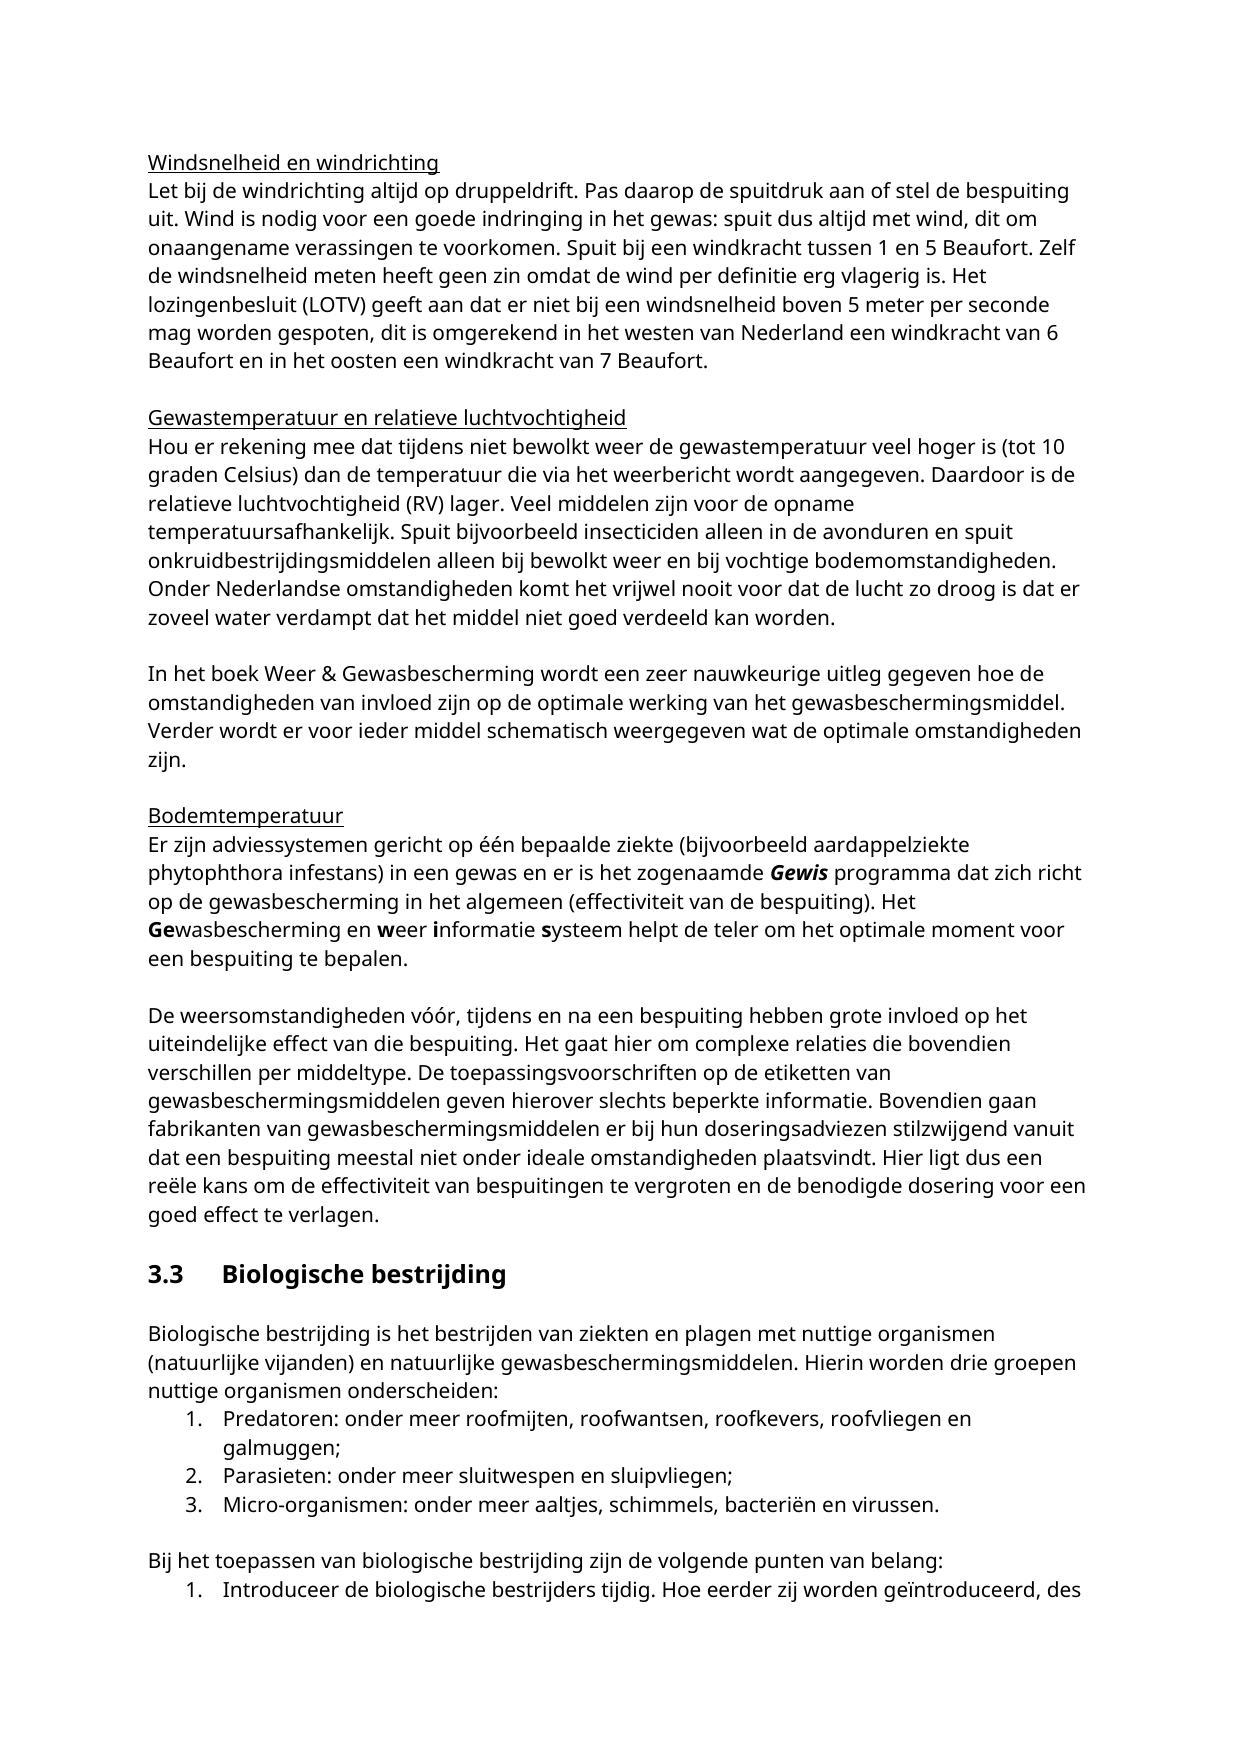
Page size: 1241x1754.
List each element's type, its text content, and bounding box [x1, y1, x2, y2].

text De weersomstandigheden vóór, tijdens en na een bespuiting hebben grote invloed op het uiteindelijke effect van die bespuiting. Het gaat hier om complexe relaties die bovendien verschillen per middeltype. De toepassingsvoorschriften op de etiketten van gewasbeschermingsmiddelen geven hierover slechts beperkte informatie. Bovendien gaan fabrikanten van gewasbeschermingsmiddelen er bij hun doseringsadviezen stilzwijgend vanuit dat een bespuiting meestal niet onder ideale omstandigheden plaatsvindt. Hier ligt dus een reële kans om de effectiviteit van bespuitingen te vergroten en de benodigde dosering voor een goed effect te verlagen. [148, 1001, 1093, 1228]
text Er zijn adviessystemen gericht op één bepaalde ziekte (bijvoorbeeld aardappelziekte phytophthora infestans) in een gewas en er is het zogenaamde Gewis programma dat zich richt op de gewasbescherming in het algemeen (effectiviteit van de bespuiting). Het Gewasbescherming en weer informatie systeem helpt de teler om het optimale moment voor een bespuiting te bepalen. [148, 830, 1093, 972]
list Micro-organismen: onder meer aaltjes, schimmels, bacteriën en virussen. [185, 1490, 1093, 1518]
text Hou er rekening mee dat tijdens niet bewolkt weer de gewastemperatuur veel hoger is (tot 10 graden Celsius) dan de temperatuur die via het weerbericht wordt aangegeven. Daardoor is de relatieve luchtvochtigheid (RV) lager. Veel middelen zijn voor de opname temperatuursafhankelijk. Spuit bijvoorbeeld insecticiden alleen in de avonduren en spuit onkruidbestrijdingsmiddelen alleen bij bewolkt weer en bij vochtige bodemomstandigheden. Onder Nederlandse omstandigheden komt het vrijwel nooit voor dat de lucht zo droog is dat er zoveel water verdampt dat het middel niet goed verdeeld kan worden. [148, 432, 1093, 631]
text Let bij de windrichting altijd op druppeldrift. Pas daarop de spuitdruk aan of stel de bespuiting uit. Wind is nodig voor een goede indringing in het gewas: spuit dus altijd met wind, dit om onaangename verassingen te voorkomen. Spuit bij een windkracht tussen 1 en 5 Beaufort. Zelf de windsnelheid meten heeft geen zin omdat de wind per definitie erg vlagerig is. Het lozingenbesluit (LOTV) geeft aan dat er niet bij een windsnelheid boven per seconde mag worden gespoten, dit is omgerekend in het westen van Nederland een windkracht van 6 Beaufort en in het oosten een windkracht van 7 Beaufort. [148, 176, 1093, 375]
list Parasieten: onder meer sluitwespen en sluipvliegen; [185, 1461, 1093, 1490]
text Bodemtemperatuur [148, 802, 1093, 830]
text Gewastemperatuur en relatieve luchtvochtigheid [148, 403, 1093, 432]
text 3.3 Biologische bestrijding [148, 1257, 1093, 1291]
text Biologische bestrijding is het bestrijden van ziekten en plagen met nuttige organismen (natuurlijke vijanden) en natuurlijke gewasbeschermingsmiddelen. Hierin worden drie groepen nuttige organismen onderscheiden: [148, 1319, 1093, 1404]
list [185, 1575, 1093, 1603]
text Windsnelheid en windrichting [148, 148, 1093, 176]
text Bij het toepassen van biologische bestrijding zijn de volgende punten van belang: [148, 1547, 1093, 1575]
text In het boek Weer & Gewasbescherming wordt een zeer nauwkeurige uitleg gegeven hoe de omstandigheden van invloed zijn op de optimale werking van het gewasbeschermingsmiddel. Verder wordt er voor ieder middel schematisch weergegeven wat de optimale omstandigheden zijn. [148, 659, 1093, 773]
list Predatoren: onder meer roofmijten, roofwantsen, roofkevers, roofvliegen en galmuggen; [185, 1404, 1093, 1461]
